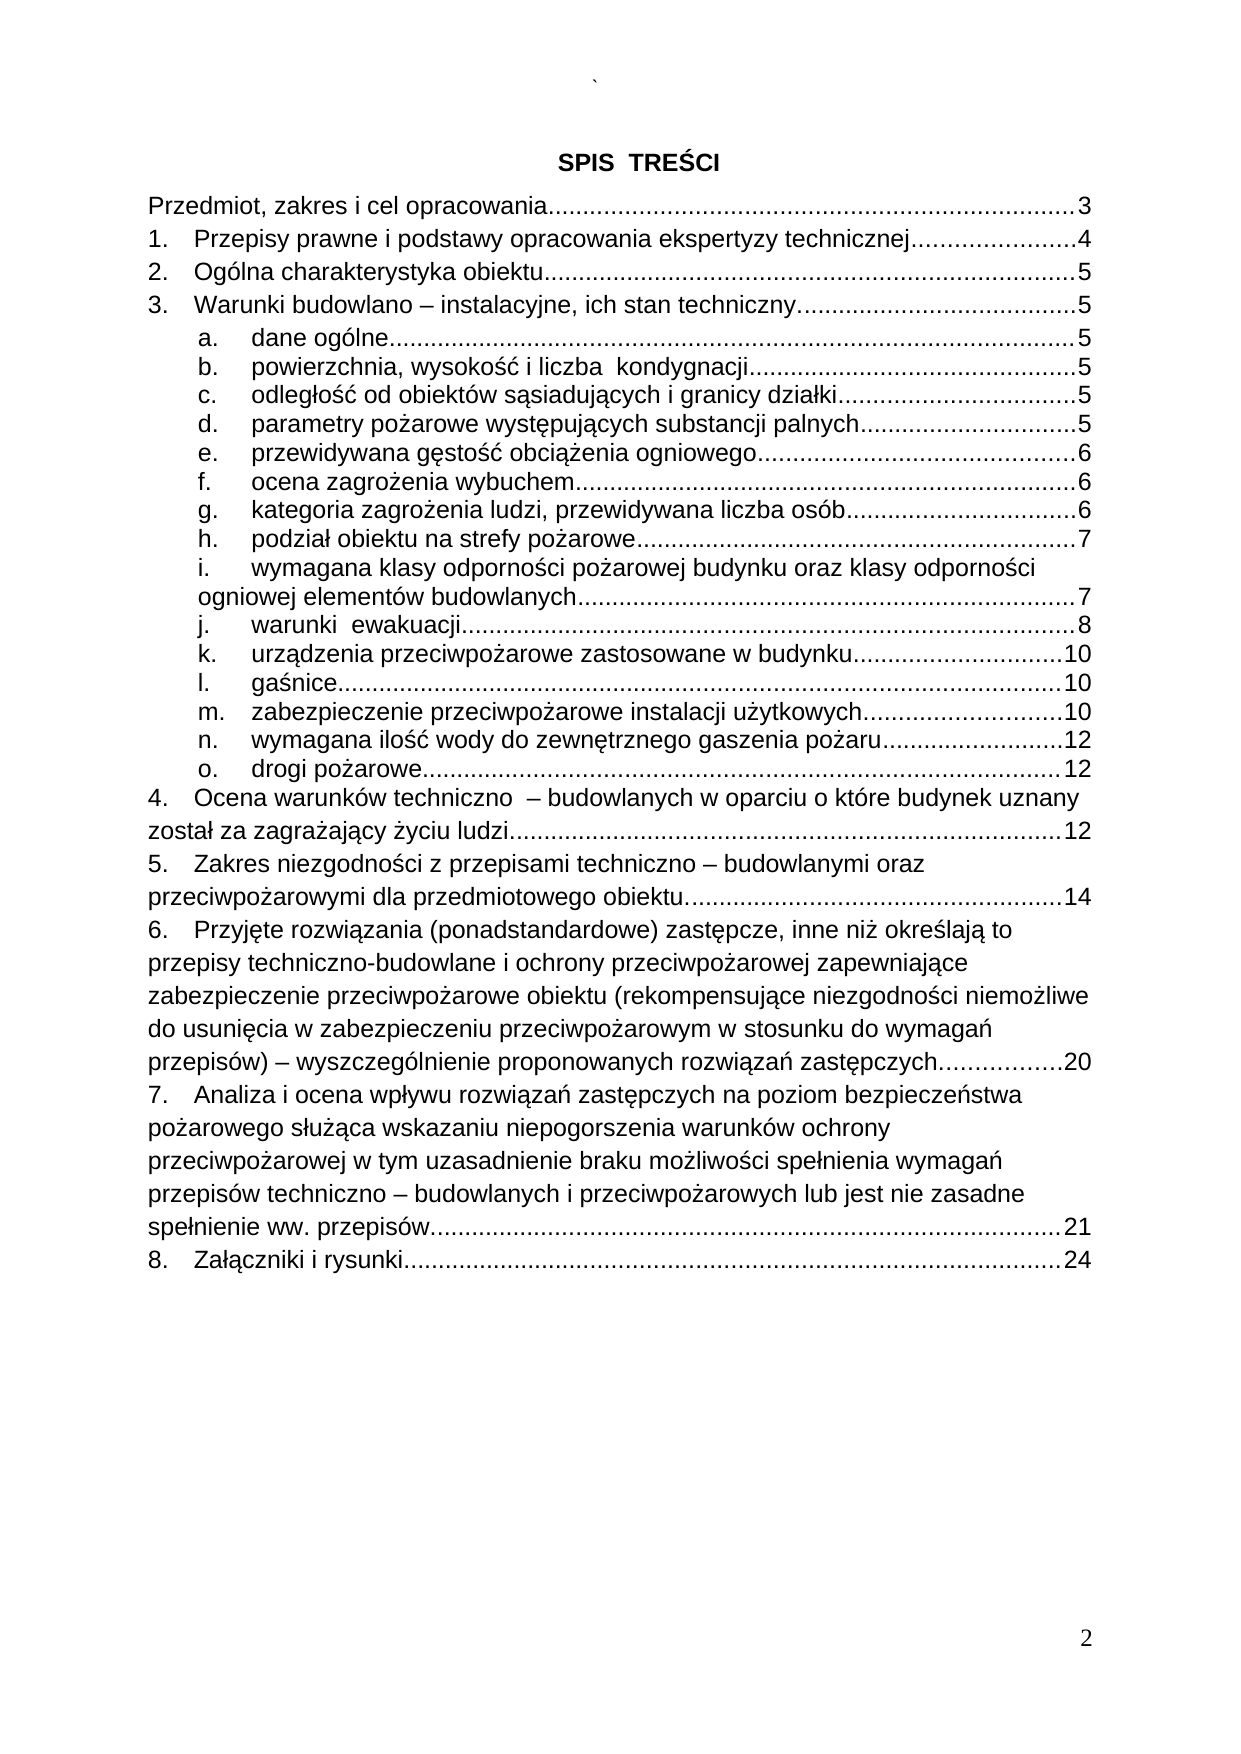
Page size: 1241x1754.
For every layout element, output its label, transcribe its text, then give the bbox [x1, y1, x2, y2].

text 1. Przepisy prawne i podstawy opracowania ekspertyzy technicznej 4 [148, 224, 1093, 252]
text 2. Ogólna charakterystyka obiektu 5 [148, 257, 1093, 286]
text o. drogi pożarowe 12 [198, 754, 1093, 783]
text m. zabezpieczenie przeciwpożarowe instalacji użytkowych 10 [198, 697, 1093, 725]
text j. warunki ewakuacji 8 [198, 610, 1093, 639]
text k. urządzenia przeciwpożarowe zastosowane w budynku 10 [198, 639, 1093, 668]
text a. dane ogólne 5 [198, 323, 1093, 352]
text n. wymagana ilość wody do zewnętrznego gaszenia pożaru 12 [198, 725, 1093, 754]
text e. przewidywana gęstość obciążenia ogniowego 6 [198, 438, 1093, 467]
text h. podział obiektu na strefy pożarowe 7 [198, 524, 1093, 553]
text 4. Ocena warunków techniczno – budowlanych w oparciu o które budynek uznany został za zagrażający życiu ludzi. 12 [148, 783, 1093, 844]
text 7. Analiza i ocena wpływu rozwiązań zastępczych na poziom bezpieczeństwa pożarowego służąca wskazaniu niepogorszenia warunków ochrony przeciwpożarowej w tym uzasadnienie braku możliwości spełnienia wymagań przepisów techniczno – budowlanych i przeciwpożarowych lub jest nie zasadne spełnienie ww. przepisów. 21 [148, 1080, 1093, 1241]
text Przedmiot, zakres i cel opracowania 3 [148, 191, 1093, 219]
text c. odległość od obiektów sąsiadujących i granicy działki 5 [198, 380, 1093, 409]
text i. wymagana klasy odporności pożarowej budynku oraz klasy odporności ogniowej elementów budowlanych 7 [198, 553, 1093, 610]
text g. kategoria zagrożenia ludzi, przewidywana liczba osób 6 [198, 495, 1093, 524]
text 3. Warunki budowlano – instalacyjne, ich stan techniczny. 5 [148, 290, 1093, 318]
text 6. Przyjęte rozwiązania (ponadstandardowe) zastępcze, inne niż określają to przepisy techniczno-budowlane i ochrony przeciwpożarowej zapewniające zabezpieczenie przeciwpożarowe obiektu (rekompensujące niezgodności niemożliwe do usunięcia w zabezpieczeniu przeciwpożarowym w stosunku do wymagań przepisów) – wyszczególnienie proponowanych rozwiązań zastępczych. 20 [148, 915, 1093, 1076]
text SPIS TREŚCI [185, 148, 1093, 176]
text f. ocena zagrożenia wybuchem 6 [198, 467, 1093, 495]
text 8. Załączniki i rysunki. 24 [148, 1245, 1093, 1274]
text d. parametry pożarowe występujących substancji palnych 5 [198, 409, 1093, 438]
text l. gaśnice 10 [198, 668, 1093, 697]
text b. powierzchnia, wysokość i liczba kondygnacji 5 [198, 352, 1093, 380]
text 5. Zakres niezgodności z przepisami techniczno – budowlanymi oraz przeciwpożarowymi dla przedmiotowego obiektu. 14 [148, 849, 1093, 911]
